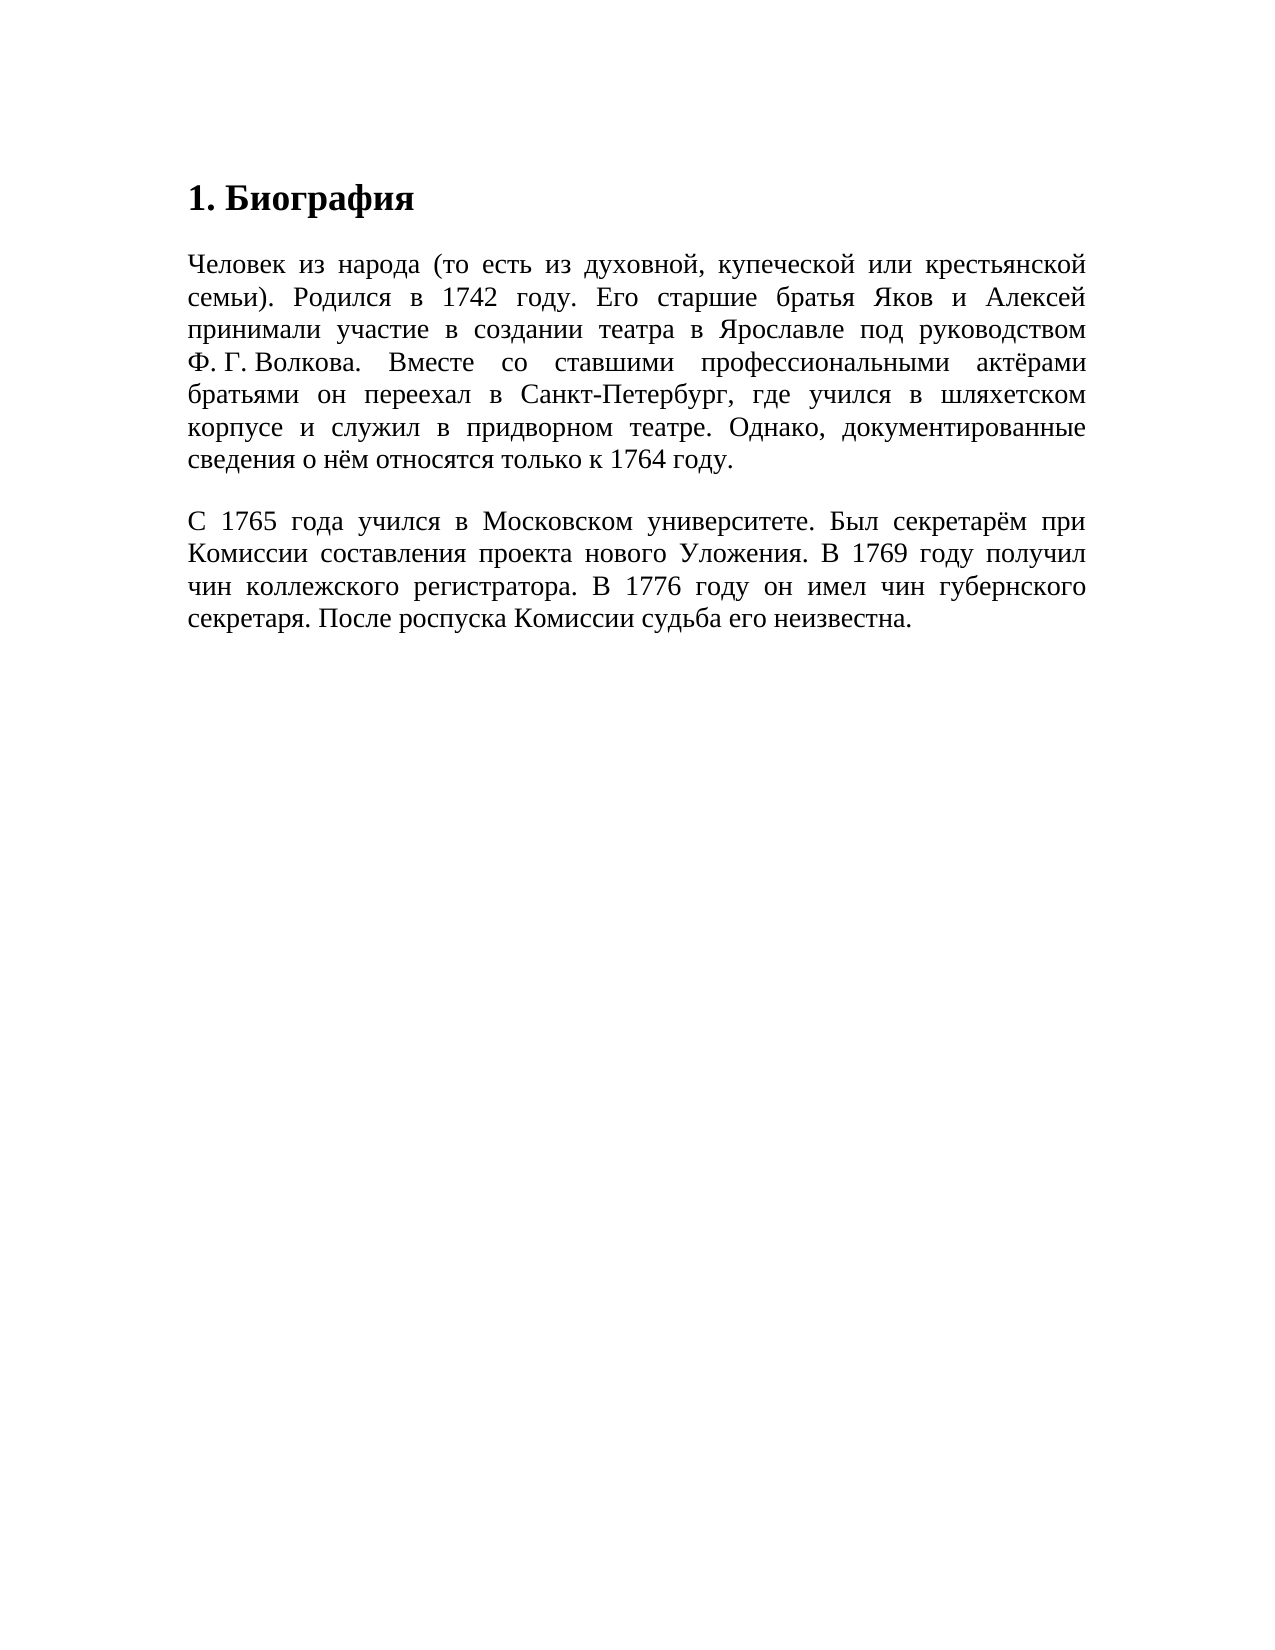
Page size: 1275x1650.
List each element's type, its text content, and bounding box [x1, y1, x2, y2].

text С 1765 года учился в Московском университете. Был секретарём при Комиссии составления проекта нового Уложения. В 1769 году получил чин коллежского регистратора. В 1776 году он имел чин губернского секретаря. После роспуска Комиссии судьба его неизвестна. [187, 504, 1087, 633]
text Человек из народа (то есть из духовной, купеческой или крестьянской семьи). Родился в 1742 году. Его старшие братья Яков и Алексей принимали участие в создании театра в Ярославле под руководством Ф. Г. Волкова. Вместе со ставшими профессиональными актёрами братьями он переехал в Санкт-Петербург, где учился в шляхетском корпусе и служил в придворном театре. Однако, документированные сведения о нём относятся только к 1764 году. [187, 248, 1087, 474]
list 1. Биография [187, 175, 1087, 218]
